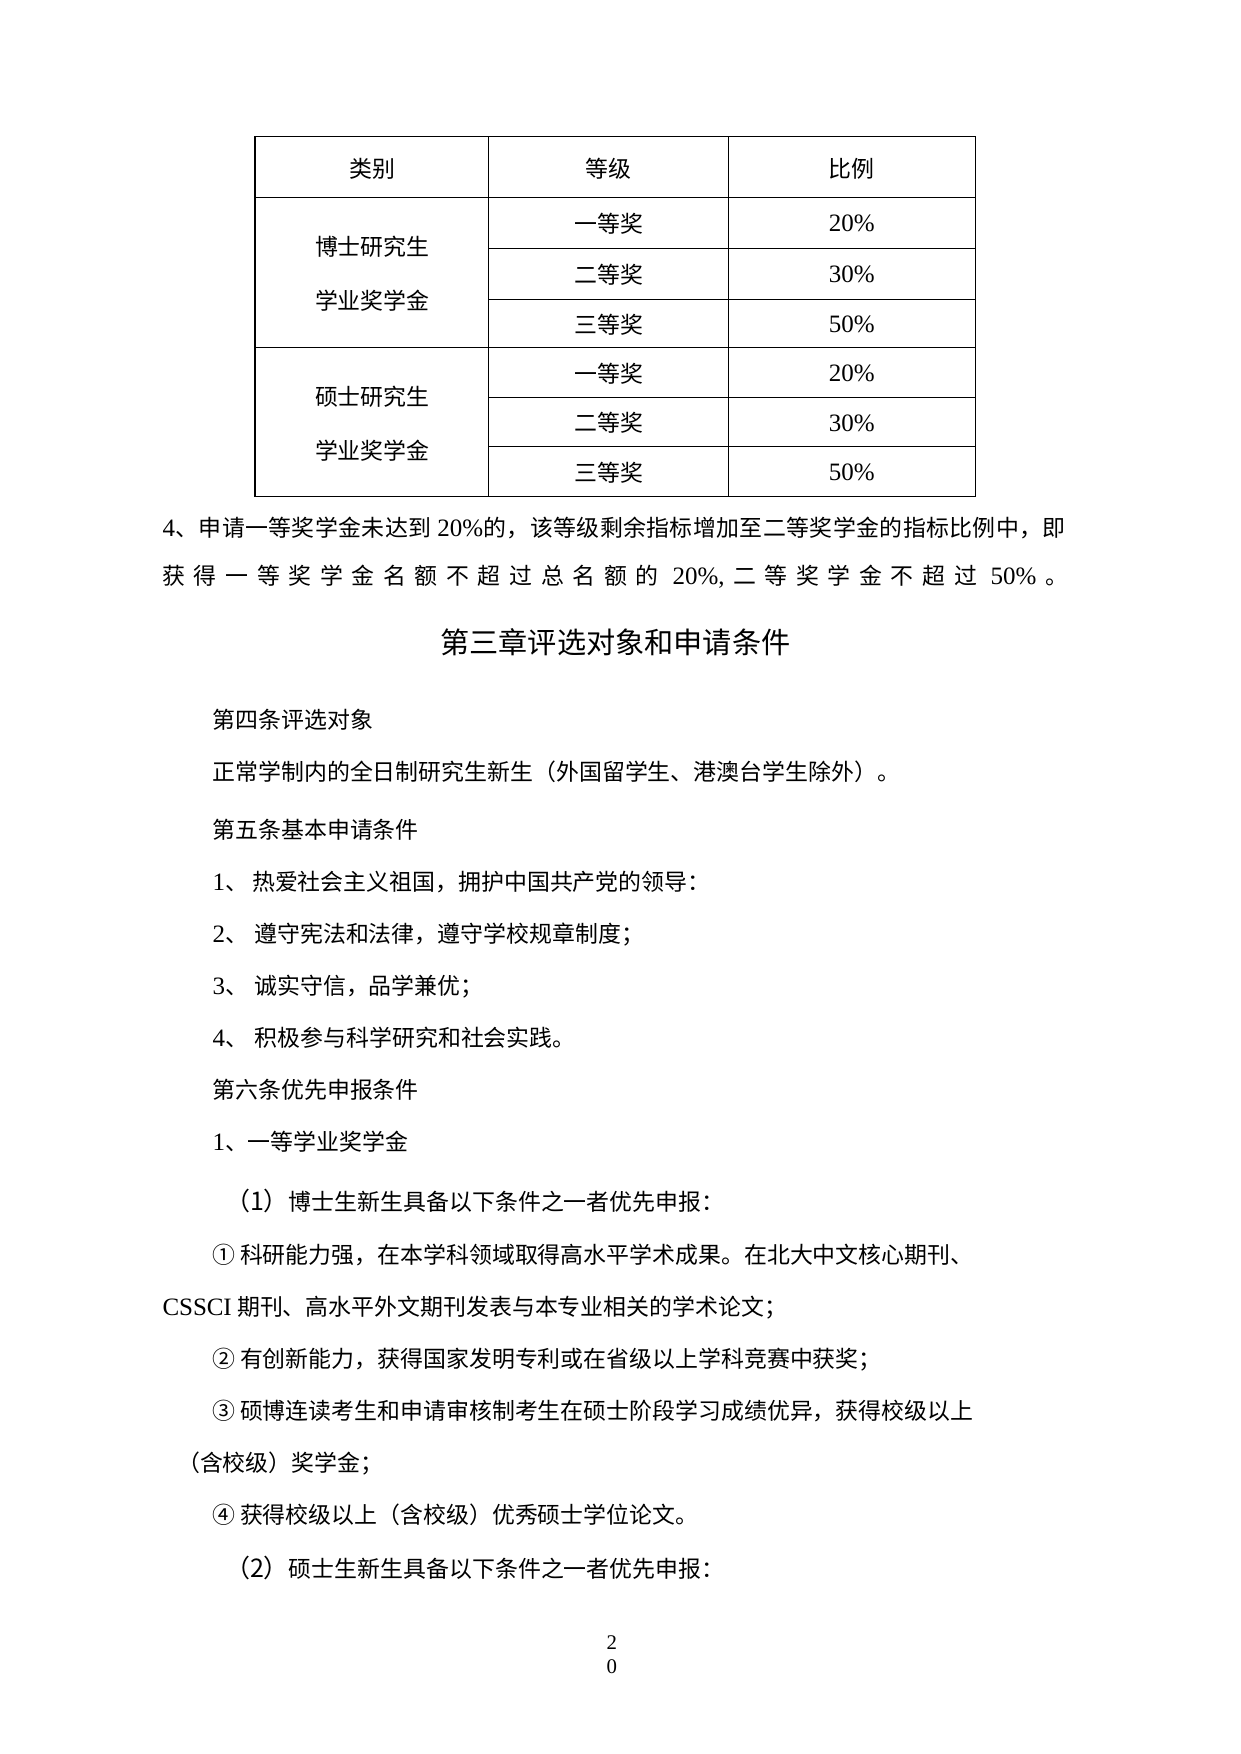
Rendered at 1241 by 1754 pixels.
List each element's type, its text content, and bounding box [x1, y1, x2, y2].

table_header 类别 [256, 137, 488, 197]
table_cell 50% [729, 300, 975, 347]
text 第三章评选对象和申请条件 [162, 619, 1068, 662]
table_cell 20% [729, 348, 975, 397]
table_cell 硕士研究生 学业奖学金 [256, 348, 488, 496]
list ①科研能力强，在本学科领域取得高水平学术成果。在北大中文核心期刊、 [212, 1237, 1068, 1270]
table_header 等级 [489, 137, 728, 197]
list ②有创新能力，获得国家发明专利或在省级以上学科竞赛中获奖； [212, 1341, 1068, 1374]
text （含校级）奖学金； [162, 1445, 1068, 1478]
table_cell 三等奖 [489, 447, 728, 496]
text 4、 积极参与科学研究和社会实践。 [162, 1019, 1068, 1053]
table_cell 20% [729, 198, 975, 247]
text （2）硕士生新生具备以下条件之一者优先申报： [162, 1549, 1068, 1585]
table_cell 二等奖 [489, 398, 728, 446]
table_cell 博士研究生 学业奖学金 [256, 198, 488, 347]
text 1、一等学业奖学金 [162, 1123, 1068, 1157]
text 第四条评选对象 [162, 701, 1068, 735]
table_cell 一等奖 [489, 348, 728, 397]
list ③硕博连读考生和申请审核制考生在硕士阶段学习成绩优异，获得校级以上 [212, 1393, 1068, 1426]
table_cell 50% [729, 447, 975, 496]
text 2、 遵守宪法和法律，遵守学校规章制度； [162, 916, 1068, 949]
text 4、申请一等奖学金未达到20%的，该等级剩余指标增加至二等奖学金的指标比例中，即获得一等奖学金名额不超过总名额的20%,二等奖学金不超过50%。 [162, 497, 1068, 594]
table_cell 三等奖 [489, 300, 728, 347]
table_header 比例 [729, 137, 975, 197]
text 3、 诚实守信，品学兼优； [162, 968, 1068, 1001]
list ④获得校级以上（含校级）优秀硕士学位论文。 [212, 1497, 1068, 1530]
text 1、 热爱社会主义祖国，拥护中国共产党的领导： [162, 864, 1068, 897]
table_cell 30% [729, 398, 975, 446]
table_cell 二等奖 [489, 249, 728, 299]
table_cell 一等奖 [489, 198, 728, 247]
text 第六条优先申报条件 [162, 1072, 1068, 1105]
text CSSCI期刊、高水平外文期刊发表与本专业相关的学术论文； [162, 1289, 1068, 1322]
text 第五条基本申请条件 [162, 812, 1068, 845]
text （1）博士生新生具备以下条件之一者优先申报： [162, 1182, 1068, 1218]
text 正常学制内的全日制研究生新生（外国留学生、港澳台学生除外）。 [162, 753, 1068, 787]
table_cell 30% [729, 249, 975, 299]
